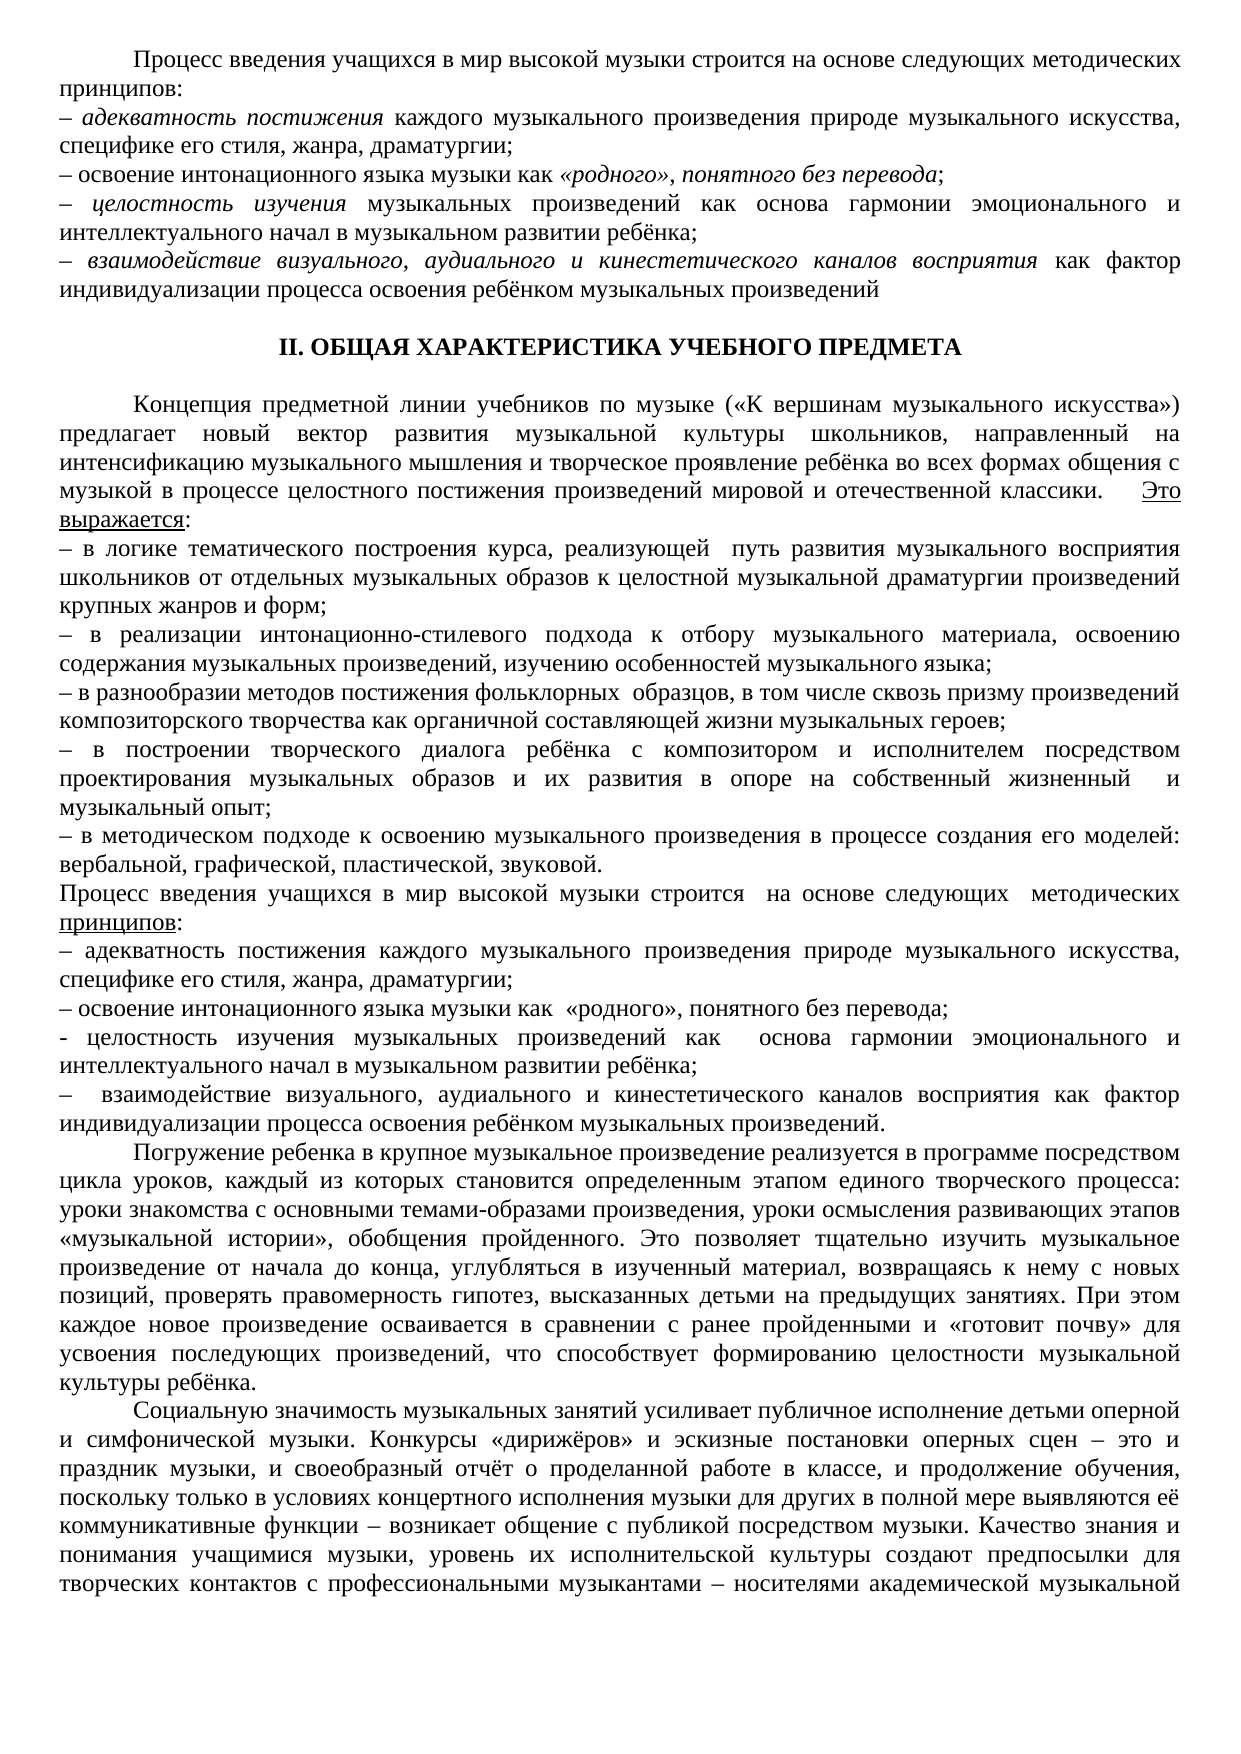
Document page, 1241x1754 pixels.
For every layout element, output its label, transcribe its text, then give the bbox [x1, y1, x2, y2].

text – в построении творческого диалога ребёнка с композитором и исполнителем посредством проектирования музыкальных образов и их развития в опоре на собственный жизненный и музыкальный опыт; [59, 734, 1181, 821]
text – в реализации интонационно-стилевого подхода к отбору музыкального материала, освоению содержания музыкальных произведений, изучению особенностей музыкального языка; [59, 619, 1181, 677]
text – в разнообразии методов постижения фольклорных образцов, в том числе сквозь призму произведений композиторского творчества как органичной составляющей жизни музыкальных героев; [59, 677, 1181, 734]
text – в логике тематического построения курса, реализующей путь развития музыкального восприятия школьников от отдельных музыкальных образов к целостной музыкальной драматургии произведений крупных жанров и форм; [59, 533, 1181, 619]
text Процесс введения учащихся в мир высокой музыки строится на основе следующих методических принципов: [59, 44, 1181, 102]
text - целостность изучения музыкальных произведений как основа гармонии эмоционального и интеллектуального начал в музыкальном развитии ребёнка; [59, 1022, 1181, 1079]
text II. ОБЩАЯ ХАРАКТЕРИСТИКА УЧЕБНОГО ПРЕДМЕТА [59, 332, 1181, 361]
text – освоение интонационного языка музыки как «родного», понятного без перевода; [59, 159, 1181, 188]
text – в методическом подходе к освоению музыкального произведения в процессе создания его моделей: вербальной, графической, пластической, звуковой. [59, 821, 1181, 878]
text – адекватность постижения каждого музыкального произведения природе музыкального искусства, специфике его стиля, жанра, драматургии; [59, 936, 1181, 993]
text – адекватность постижения каждого музыкального произведения природе музыкального искусства, специфике его стиля, жанра, драматургии; [59, 102, 1181, 159]
text Концепция предметной линии учебников по музыке («К вершинам музыкального искусства») предлагает новый вектор развития музыкальной культуры школьников, направленный на интенсификацию музыкального мышления и творческое проявление ребёнка во всех формах общения с музыкой в процессе целостного постижения произведений мировой и отечественной классики. Это выражается: [59, 389, 1181, 533]
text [59, 1396, 1181, 1597]
text – целостность изучения музыкальных произведений как основа гармонии эмоционального и интеллектуального начал в музыкальном развитии ребёнка; [59, 188, 1181, 246]
text Погружение ребенка в крупное музыкальное произведение реализуется в программе посредством цикла уроков, каждый из которых становится определенным этапом единого творческого процесса: уроки знакомства с основными темами-образами произведения, уроки осмысления развивающих этапов «музыкальной истории», обобщения пройденного. Это позволяет тщательно изучить музыкальное произведение от начала до конца, углубляться в изученный материал, возвращаясь к нему с новых позиций, проверять правомерность гипотез, высказанных детьми на предыдущих занятиях. При этом каждое новое произведение осваивается в сравнении с ранее пройденными и «готовит почву» для усвоения последующих произведений, что способствует формированию целостности музыкальной культуры ребёнка. [59, 1137, 1181, 1396]
text – взаимодействие визуального, аудиального и кинестетического каналов восприятия как фактор индивидуализации процесса освоения ребёнком музыкальных произведений [59, 246, 1181, 303]
text – взаимодействие визуального, аудиального и кинестетического каналов восприятия как фактор индивидуализации процесса освоения ребёнком музыкальных произведений. [59, 1079, 1181, 1137]
text – освоение интонационного языка музыки как «родного», понятного без перевода; [59, 993, 1181, 1022]
text Процесс введения учащихся в мир высокой музыки строится на основе следующих методических принципов: [59, 878, 1181, 936]
